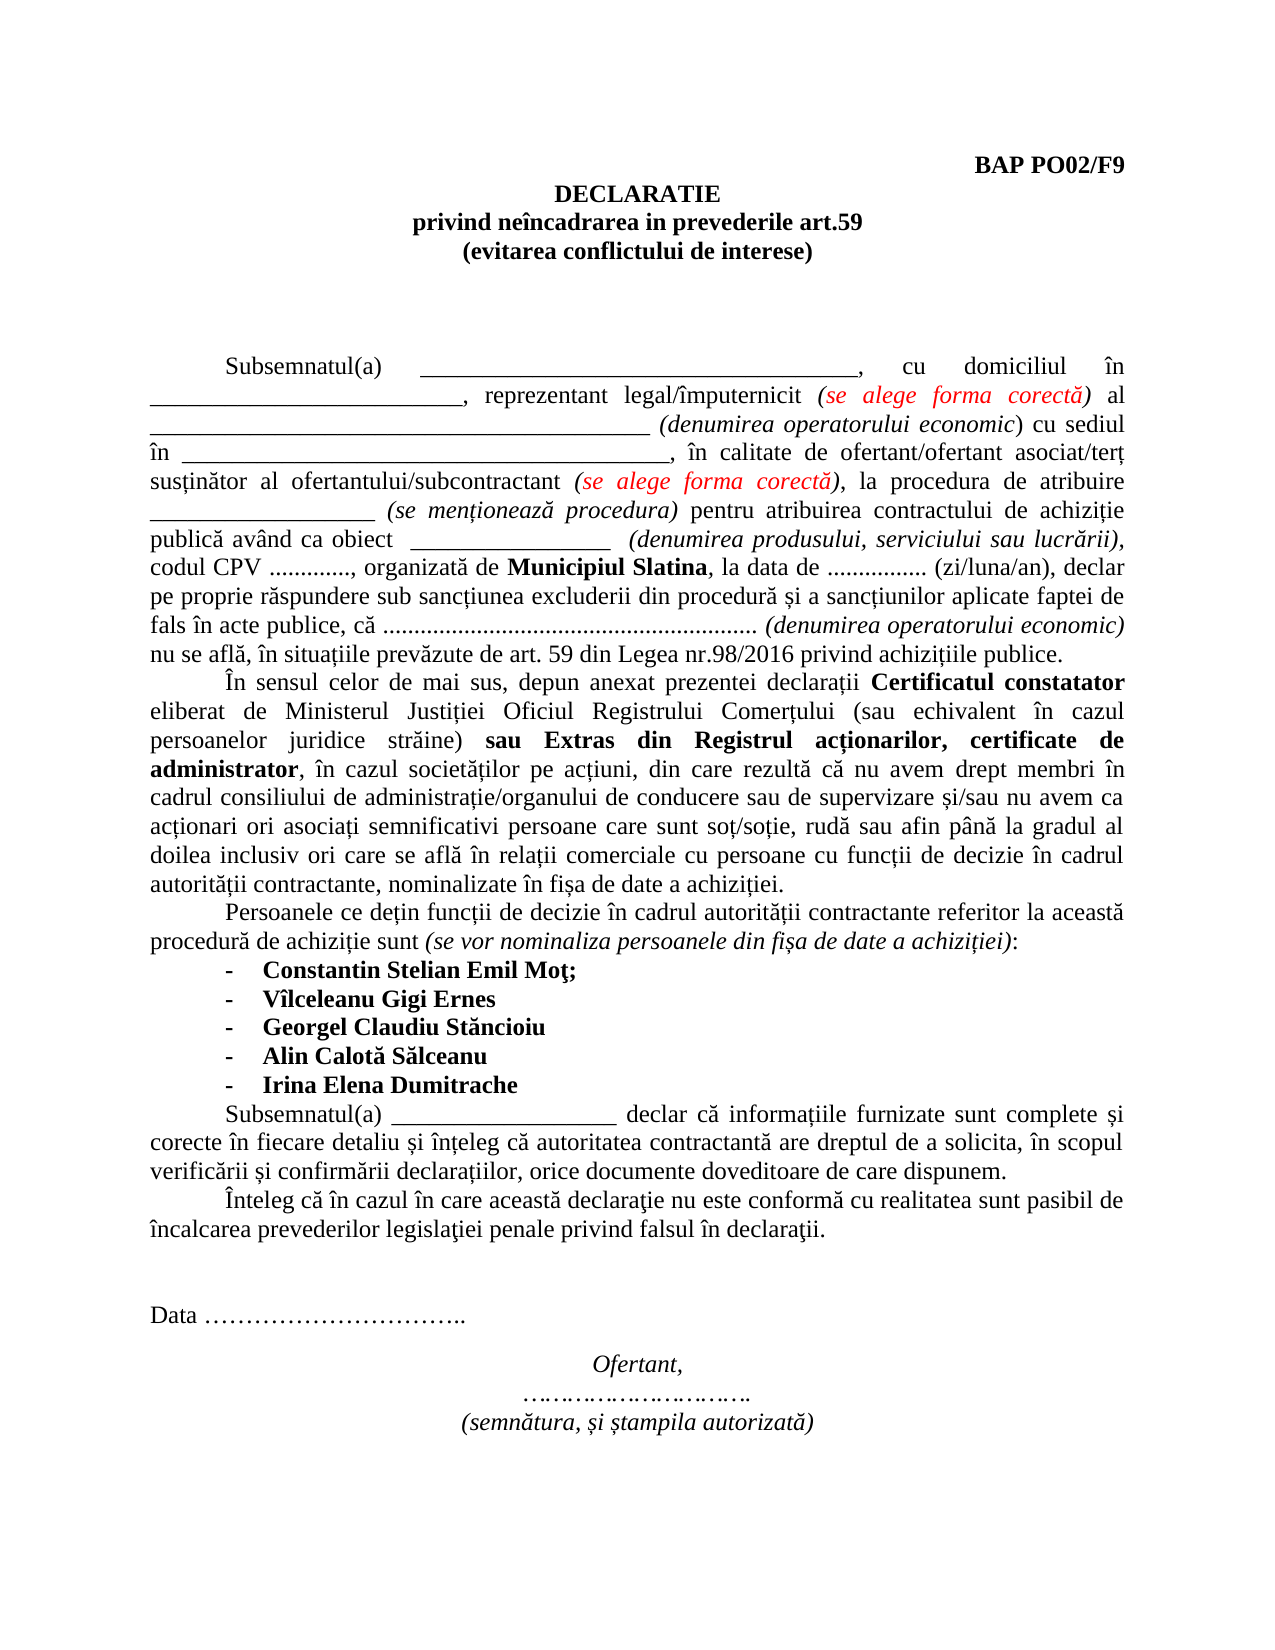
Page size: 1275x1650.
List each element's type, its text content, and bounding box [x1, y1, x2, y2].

text Data ………………………….. [150, 1300, 1125, 1329]
text (evitarea conflictului de interese) [150, 236, 1125, 265]
text …………………………. [150, 1378, 1125, 1407]
text Subsemnatul(a) __________________ declar că informațiile furnizate sunt complete și corecte în fiecare detaliu și înțeleg că autoritatea contractantă are dreptul de a solicita, în scopul verificării și confirmării declarațiilor, orice documente doveditoare de care dispunem. [150, 1099, 1125, 1185]
list Alin Calotă Sălceanu [225, 1041, 1125, 1070]
text Subsemnatul(a) ___________________________________, cu domiciliul în _________________________, reprezentant legal/împuternicit (se alege forma corectă) al ________________________________________ (denumirea operatorului economic) cu sediul în _______________________________________, în calitate de ofertant/ofertant asociat/terț susținător al ofertantului/subcontractant (se alege forma corectă), la procedura de atribuire __________________ (se menționează procedura) pentru atribuirea contractului de achiziție publică având ca obiect ________________ (denumirea produsului, serviciului sau lucrării), codul CPV ............., organizată de Municipiul Slatina, la data de ................ (zi/luna/an), declar pe proprie răspundere sub sancțiunea excluderii din procedură și a sancțiunilor aplicate faptei de fals în acte publice, că ............................................................ (denumirea operatorului economic) nu se află, în situațiile prevăzute de art. 59 din Legea nr.98/2016 privind achizițiile publice. [150, 351, 1125, 667]
text Înteleg că în cazul în care această declaraţie nu este conformă cu realitatea sunt pasibil de încalcarea prevederilor legislaţiei penale privind falsul în declaraţii. [150, 1185, 1125, 1242]
text privind neîncadrarea in prevederile art.59 [150, 207, 1125, 236]
text În sensul celor de mai sus, depun anexat prezentei declarații Certificatul constatator eliberat de Ministerul Justiției Oficiul Registrului Comerțului (sau echivalent în cazul persoanelor juridice străine) sau Extras din Registrul acționarilor, certificate de administrator, în cazul societăților pe acțiuni, din care rezultă că nu avem drept membri în cadrul consiliului de administrație/organului de conducere sau de supervizare și/sau nu avem ca acționari ori asociați semnificativi persoane care sunt soț/soție, rudă sau afin până la gradul al doilea inclusiv ori care se află în relații comerciale cu persoane cu funcții de decizie în cadrul autorității contractante, nominalizate în fișa de date a achiziției. [150, 667, 1125, 897]
text Ofertant, [150, 1349, 1125, 1378]
list Vîlceleanu Gigi Ernes [225, 984, 1125, 1012]
list Irina Elena Dumitrache [225, 1070, 1125, 1099]
text BAP PO02/F9 [150, 150, 1125, 179]
list Georgel Claudiu Stăncioiu [225, 1012, 1125, 1041]
text DECLARATIE [150, 179, 1125, 207]
text (semnătura, și ștampila autorizată) [150, 1407, 1125, 1436]
text Persoanele ce dețin funcții de decizie în cadrul autorității contractante referitor la această procedură de achiziție sunt (se vor nominaliza persoanele din fișa de date a achiziției): [150, 897, 1125, 955]
list Constantin Stelian Emil Moţ; [225, 955, 1125, 984]
